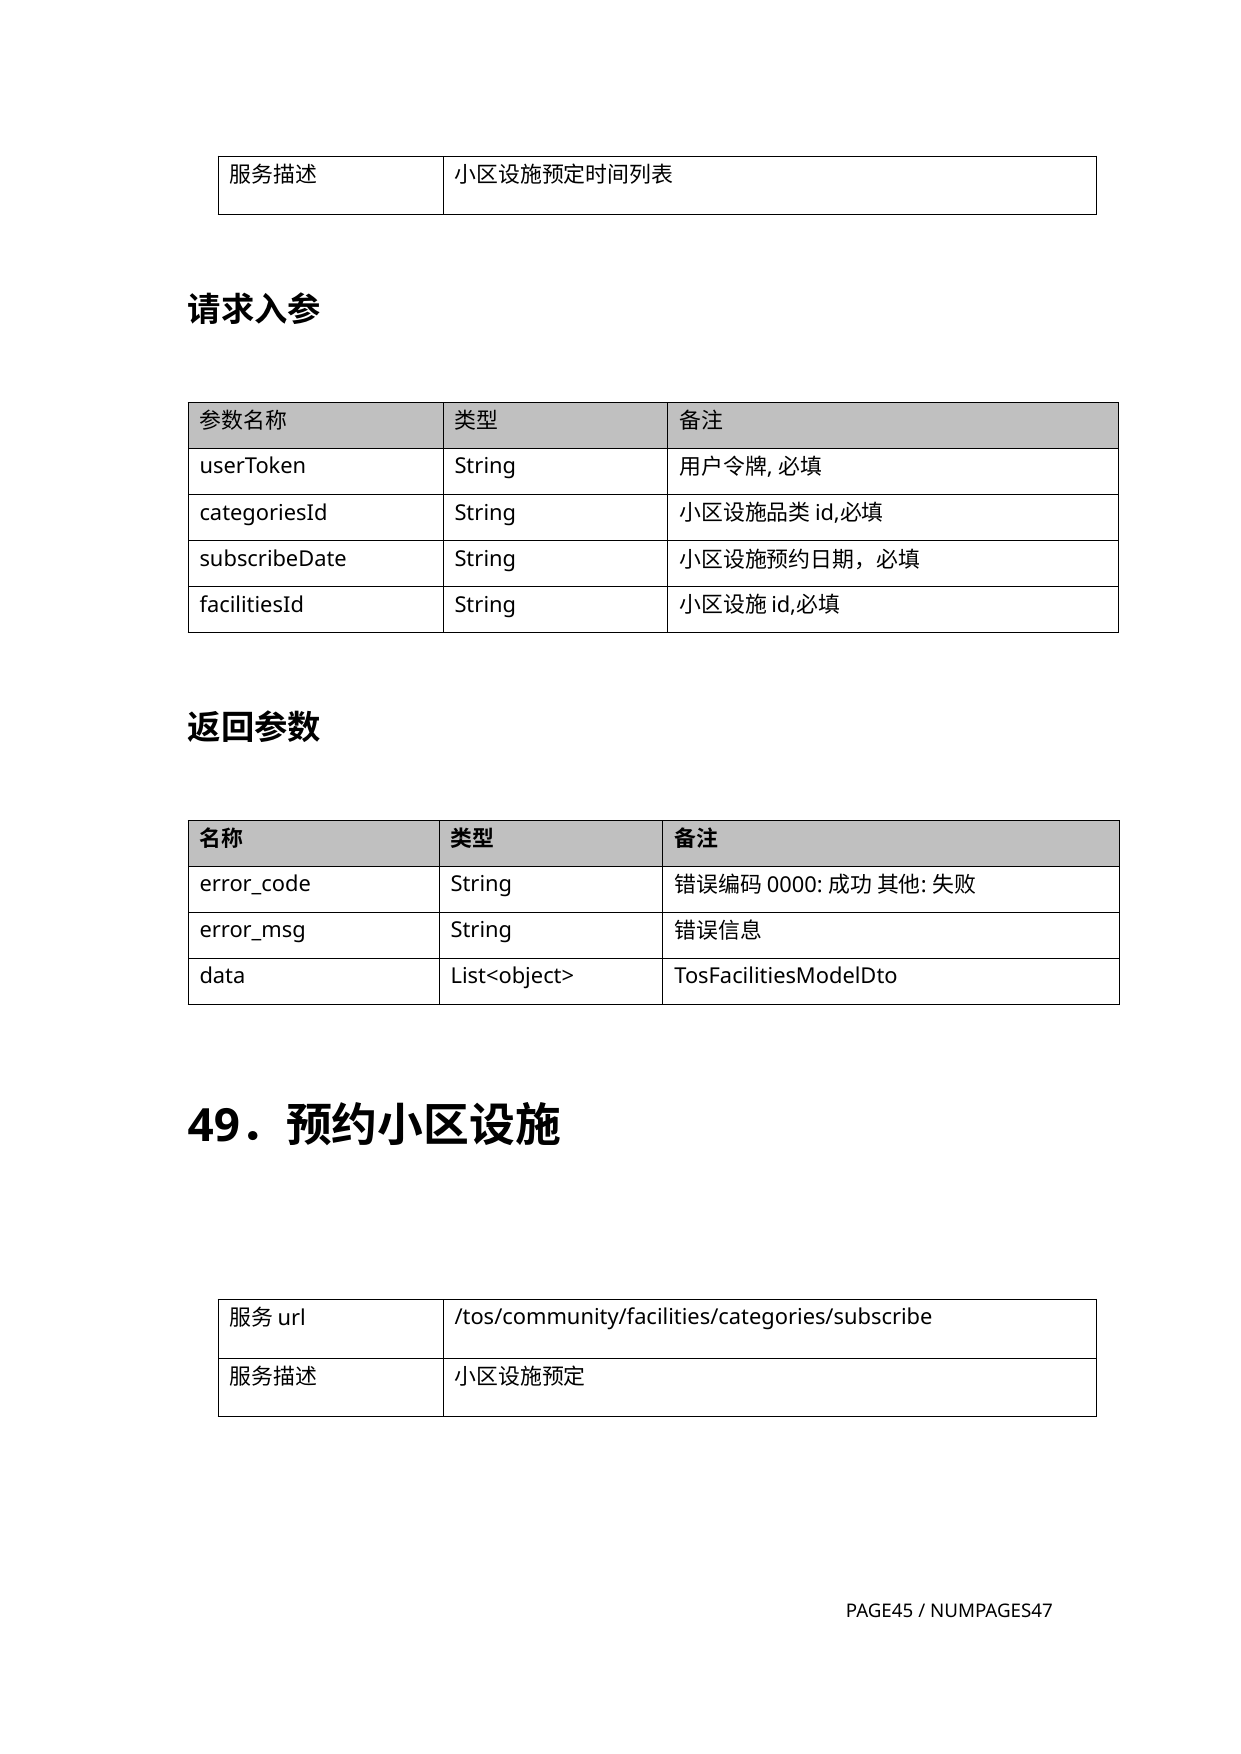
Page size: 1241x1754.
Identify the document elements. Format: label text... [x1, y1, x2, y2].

table_header /tos/community/facilities/categories/subscribe [444, 1300, 1096, 1357]
table_cell 错误信息 [663, 913, 1119, 958]
table_cell TosFacilitiesModelDto [663, 959, 1119, 1004]
table_header 备注 [668, 403, 1118, 448]
table_cell error_msg [189, 913, 439, 958]
table_cell String [444, 449, 667, 494]
table_header 备注 [663, 821, 1119, 866]
table_cell categoriesId [189, 495, 443, 540]
table_cell 服务描述 [219, 157, 443, 214]
table_cell 小区设施品类id,必填 [668, 495, 1118, 540]
table_cell 用户令牌, 必填 [668, 449, 1118, 494]
table_cell data [189, 959, 439, 1004]
subtitle 请求入参 [187, 275, 1053, 340]
table_header 类型 [444, 403, 667, 448]
table_cell String [440, 913, 662, 958]
table_cell 服务描述 [219, 1359, 443, 1416]
table_header 参数名称 [189, 403, 443, 448]
table_header 名称 [189, 821, 439, 866]
table_cell 小区设施预定 [444, 1359, 1096, 1416]
table_header 类型 [440, 821, 662, 866]
table_cell String [440, 867, 662, 912]
table_header 服务url [219, 1300, 443, 1357]
table_cell 小区设施id,必填 [668, 587, 1118, 632]
table_cell 错误编码 0000: 成功 其他: 失败 [663, 867, 1119, 912]
table_cell String [444, 495, 667, 540]
table_cell facilitiesId [189, 587, 443, 632]
table_cell String [444, 587, 667, 632]
table_cell subscribeDate [189, 541, 443, 586]
subtitle 返回参数 [187, 693, 1053, 758]
table_cell 小区设施预约日期，必填 [668, 541, 1118, 586]
table_cell String [444, 541, 667, 586]
table_cell List<object> [440, 959, 662, 1004]
subtitle 49．预约小区设施 [187, 1073, 1053, 1171]
table_cell userToken [189, 449, 443, 494]
table_cell error_code [189, 867, 439, 912]
table_cell 小区设施预定时间列表 [444, 157, 1096, 214]
